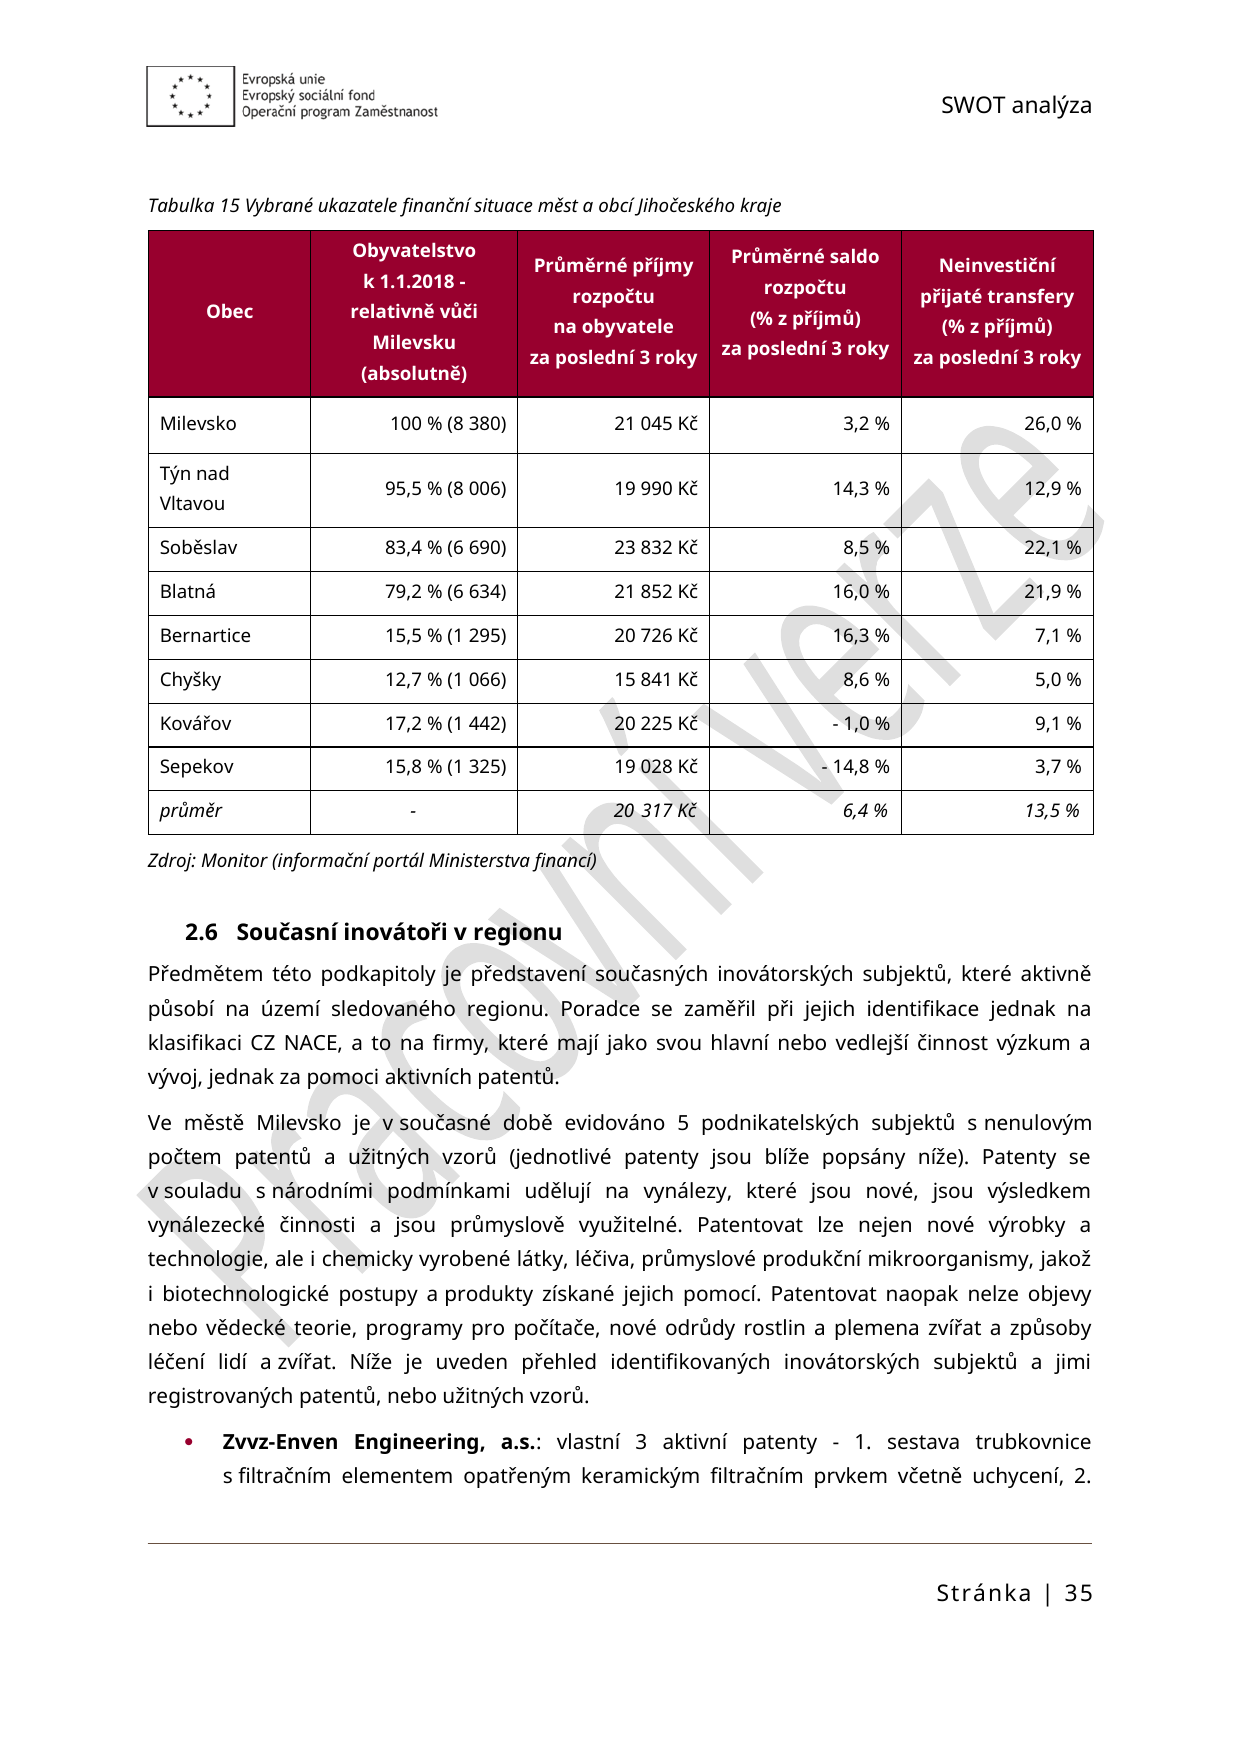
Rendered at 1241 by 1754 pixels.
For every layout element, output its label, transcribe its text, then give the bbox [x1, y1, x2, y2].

table_cell 5,0 % [902, 660, 1093, 703]
table_cell 15,8 % (1 325) [311, 748, 517, 790]
table_cell 79,2 % (6 634) [311, 572, 517, 615]
table_cell 19 990 Kč [518, 454, 709, 527]
table_cell Chyšky [149, 660, 310, 703]
table_cell 15,5 % (1 295) [311, 616, 517, 659]
table_cell 13,5 % [902, 791, 1093, 834]
table_cell 21 852 Kč [518, 572, 709, 615]
table_cell 15 841 Kč [518, 660, 709, 703]
table_cell 21 045 Kč [518, 398, 709, 453]
table_cell 22,1 % [902, 528, 1093, 571]
table_cell Bernartice [149, 616, 310, 659]
text Tabulka 15 Vybrané ukazatele finanční situace měst a obcí Jihočeského kraje [148, 192, 1092, 217]
table_cell 21,9 % [902, 572, 1093, 615]
text Zdroj: Monitor (informační portál Ministerstva financí) [148, 848, 1092, 873]
table_cell 83,4 % (6 690) [311, 528, 517, 571]
table_cell Soběslav [149, 528, 310, 571]
table_cell Kovářov [149, 704, 310, 746]
table_cell 14,3 % [710, 454, 901, 527]
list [185, 1427, 1092, 1490]
table_cell 9,1 % [902, 704, 1093, 746]
table_cell 19 028 Kč [518, 748, 709, 790]
table_cell 23 832 Kč [518, 528, 709, 571]
table_header Průměrné příjmy rozpočtu na obyvatele za poslední 3 roky [518, 231, 709, 396]
text Ve městě Milevsko je v současné době evidováno 5 podnikatelských subjektů s nenulovým počtem patentů a užitných vzorů (jednotlivé patenty jsou blíže popsány níže). Patenty se v souladu s národními podmínkami udělují na vynálezy, které jsou nové, jsou výsledkem vynálezecké činnosti a jsou průmyslově využitelné. Patentovat lze nejen nové výrobky a technologie, ale i chemicky vyrobené látky, léčiva, průmyslové produkční mikroorganismy, jakož i biotechnologické postupy a produkty získané jejich pomocí. Patentovat naopak nelze objevy nebo vědecké teorie, programy pro počítače, nové odrůdy rostlin a plemena zvířat a způsoby léčení lidí a zvířat. Níže je uveden přehled identifikovaných inovátorských subjektů a jimi registrovaných patentů, nebo užitných vzorů. [148, 1108, 1092, 1409]
table_cell 17,2 % (1 442) [311, 704, 517, 746]
table_cell 6,4 % [710, 791, 901, 834]
table_cell 8,6 % [710, 660, 901, 703]
table_cell 20 317 Kč [518, 791, 709, 834]
table_cell 16,0 % [710, 572, 901, 615]
table_cell 7,1 % [902, 616, 1093, 659]
table_header Obec [149, 231, 310, 396]
table_cell 26,0 % [902, 398, 1093, 453]
table_cell 3,2 % [710, 398, 901, 453]
table_cell 8,5 % [710, 528, 901, 571]
table_cell 20 225 Kč [518, 704, 709, 746]
table_cell Sepekov [149, 748, 310, 790]
table_cell 20 726 Kč [518, 616, 709, 659]
table_header Průměrné saldo rozpočtu (% z příjmů) za poslední 3 roky [710, 231, 901, 396]
table_cell průměr [149, 791, 310, 834]
table_cell 3,7 % [902, 748, 1093, 790]
table_cell 95,5 % (8 006) [311, 454, 517, 527]
picture [146, 66, 438, 127]
table_cell 16,3 % [710, 616, 901, 659]
table_cell - 1,0 % [710, 704, 901, 746]
table_cell 12,9 % [902, 454, 1093, 527]
table_cell - 14,8 % [710, 748, 901, 790]
table_cell 100 % (8 380) [311, 398, 517, 453]
table_header Obyvatelstvo k 1.1.2018 - relativně vůči Milevsku (absolutně) [311, 231, 517, 396]
table_cell - [311, 791, 517, 834]
table_cell Týn nad Vltavou [149, 454, 310, 527]
table_cell Milevsko [149, 398, 310, 453]
text Předmětem této podkapitoly je představení současných inovátorských subjektů, které aktivně působí na území sledovaného regionu. Poradce se zaměřil při jejich identifikace jednak na klasifikaci CZ NACE, a to na firmy, které mají jako svou hlavní nebo vedlejší činnost výzkum a vývoj, jednak za pomoci aktivních patentů. [148, 959, 1092, 1090]
table_cell Blatná [149, 572, 310, 615]
table_header Neinvestiční přijaté transfery (% z příjmů) za poslední 3 roky [902, 231, 1093, 396]
table_cell 12,7 % (1 066) [311, 660, 517, 703]
text Současní inovátoři v regionu [185, 916, 1092, 947]
